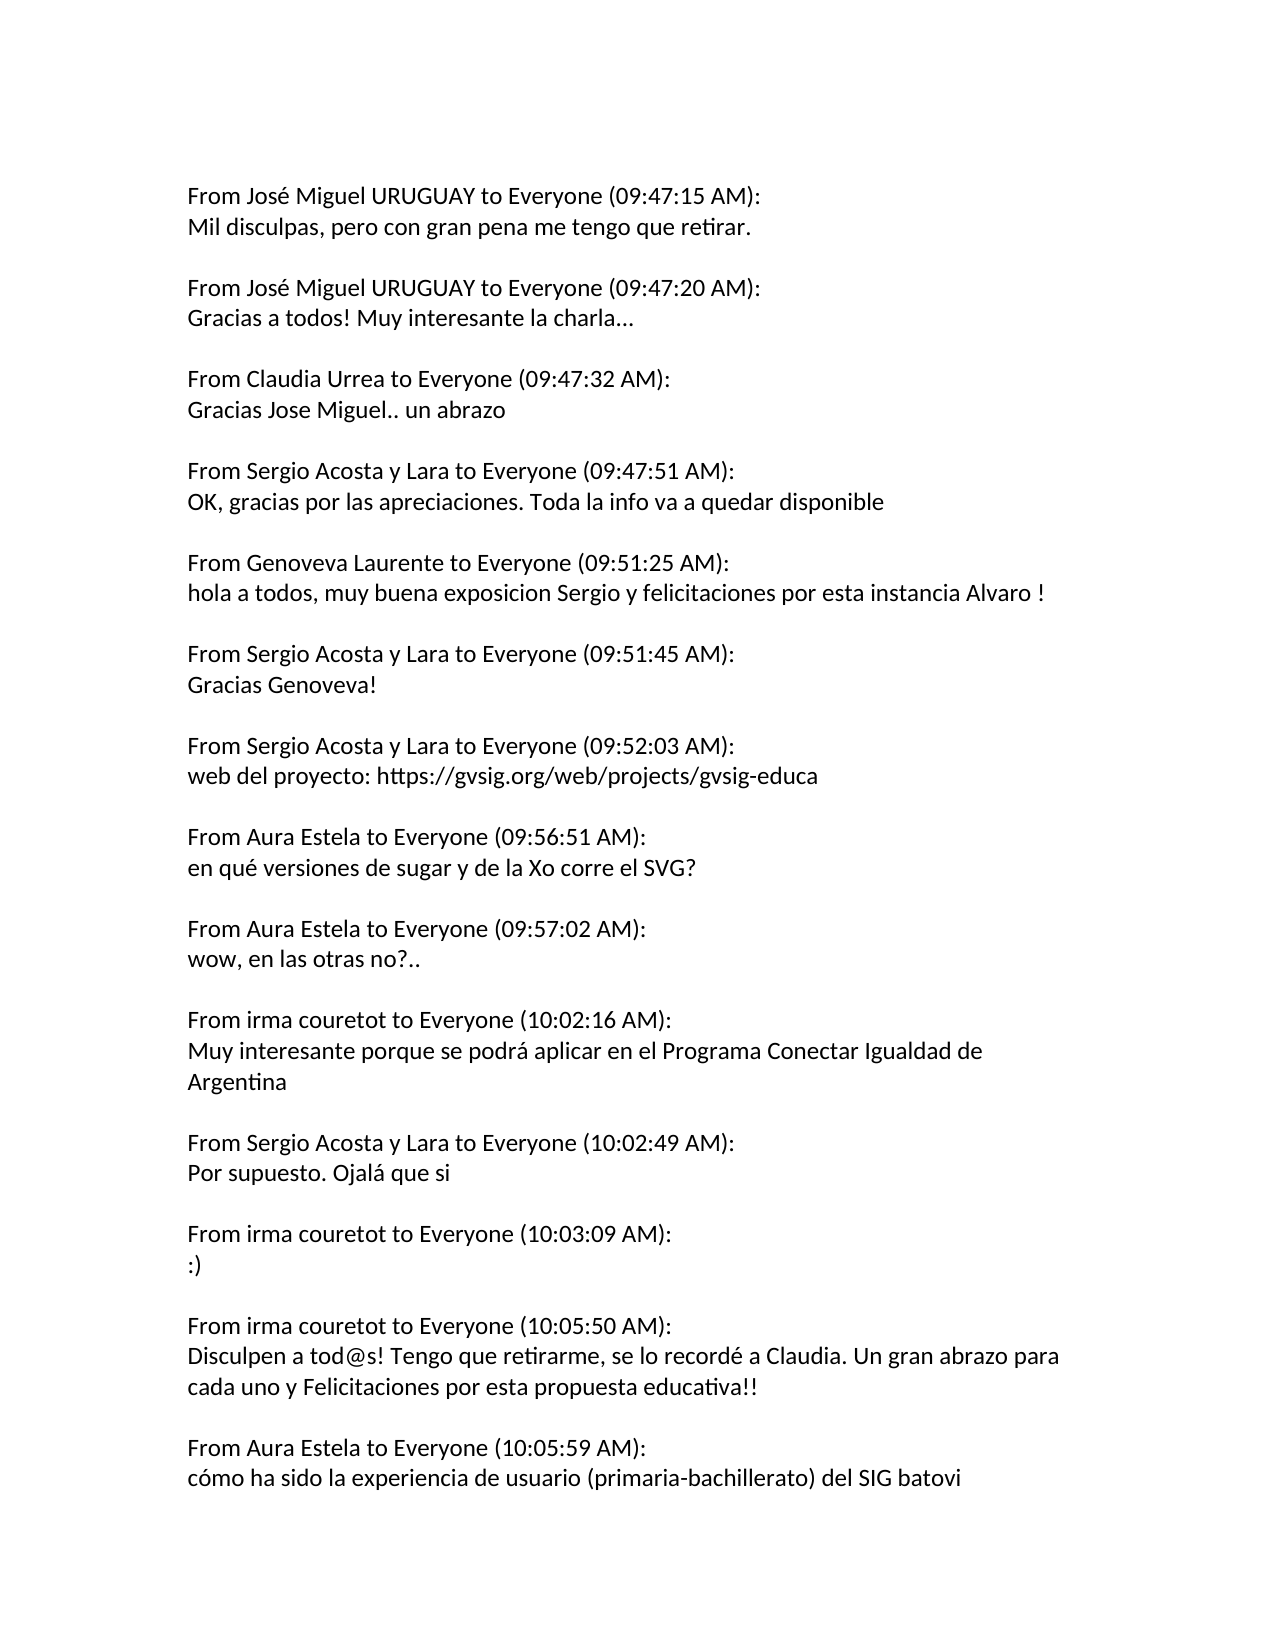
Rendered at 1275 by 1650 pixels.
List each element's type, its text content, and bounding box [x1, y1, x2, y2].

text From irma couretot to Everyone (10:03:09 AM): [187, 1218, 1087, 1249]
text wow, en las otras no?.. [187, 943, 1087, 974]
text From Aura Estela to Everyone (09:56:51 AM): [187, 821, 1087, 852]
text cómo ha sido la experiencia de usuario (primaria-bachillerato) del SIG batovi [187, 1462, 1087, 1493]
text From Aura Estela to Everyone (09:57:02 AM): [187, 913, 1087, 943]
text From José Miguel URUGUAY to Everyone (09:47:20 AM): [187, 272, 1087, 303]
text web del proyecto: https://gvsig.org/web/projects/gvsig-educa [187, 760, 1087, 791]
text Gracias a todos! Muy interesante la charla... [187, 303, 1087, 333]
text Muy interesante porque se podrá aplicar en el Programa Conectar Igualdad de Argentina [187, 1035, 1087, 1096]
text From Aura Estela to Everyone (10:05:59 AM): [187, 1432, 1087, 1462]
text en qué versiones de sugar y de la Xo corre el SVG? [187, 852, 1087, 882]
text Gracias Jose Miguel.. un abrazo [187, 394, 1087, 425]
text hola a todos, muy buena exposicion Sergio y felicitaciones por esta instancia Alvaro ! [187, 577, 1087, 608]
text From Genoveva Laurente to Everyone (09:51:25 AM): [187, 547, 1087, 577]
text From irma couretot to Everyone (10:05:50 AM): [187, 1310, 1087, 1340]
text Disculpen a tod@s! Tengo que retirarme, se lo recordé a Claudia. Un gran abrazo para cada uno y Felicitaciones por esta propuesta educativa!! [187, 1340, 1087, 1401]
text OK, gracias por las apreciaciones. Toda la info va a quedar disponible [187, 486, 1087, 516]
text From José Miguel URUGUAY to Everyone (09:47:15 AM): [187, 181, 1087, 211]
text Gracias Genoveva! [187, 669, 1087, 699]
text From Sergio Acosta y Lara to Everyone (10:02:49 AM): [187, 1127, 1087, 1157]
text Mil disculpas, pero con gran pena me tengo que retirar. [187, 211, 1087, 242]
text From Sergio Acosta y Lara to Everyone (09:47:51 AM): [187, 455, 1087, 486]
text From Sergio Acosta y Lara to Everyone (09:51:45 AM): [187, 638, 1087, 669]
text From Claudia Urrea to Everyone (09:47:32 AM): [187, 364, 1087, 394]
text From irma couretot to Everyone (10:02:16 AM): [187, 1004, 1087, 1035]
text From Sergio Acosta y Lara to Everyone (09:52:03 AM): [187, 730, 1087, 760]
text Por supuesto. Ojalá que si [187, 1157, 1087, 1188]
text :) [187, 1249, 1087, 1279]
